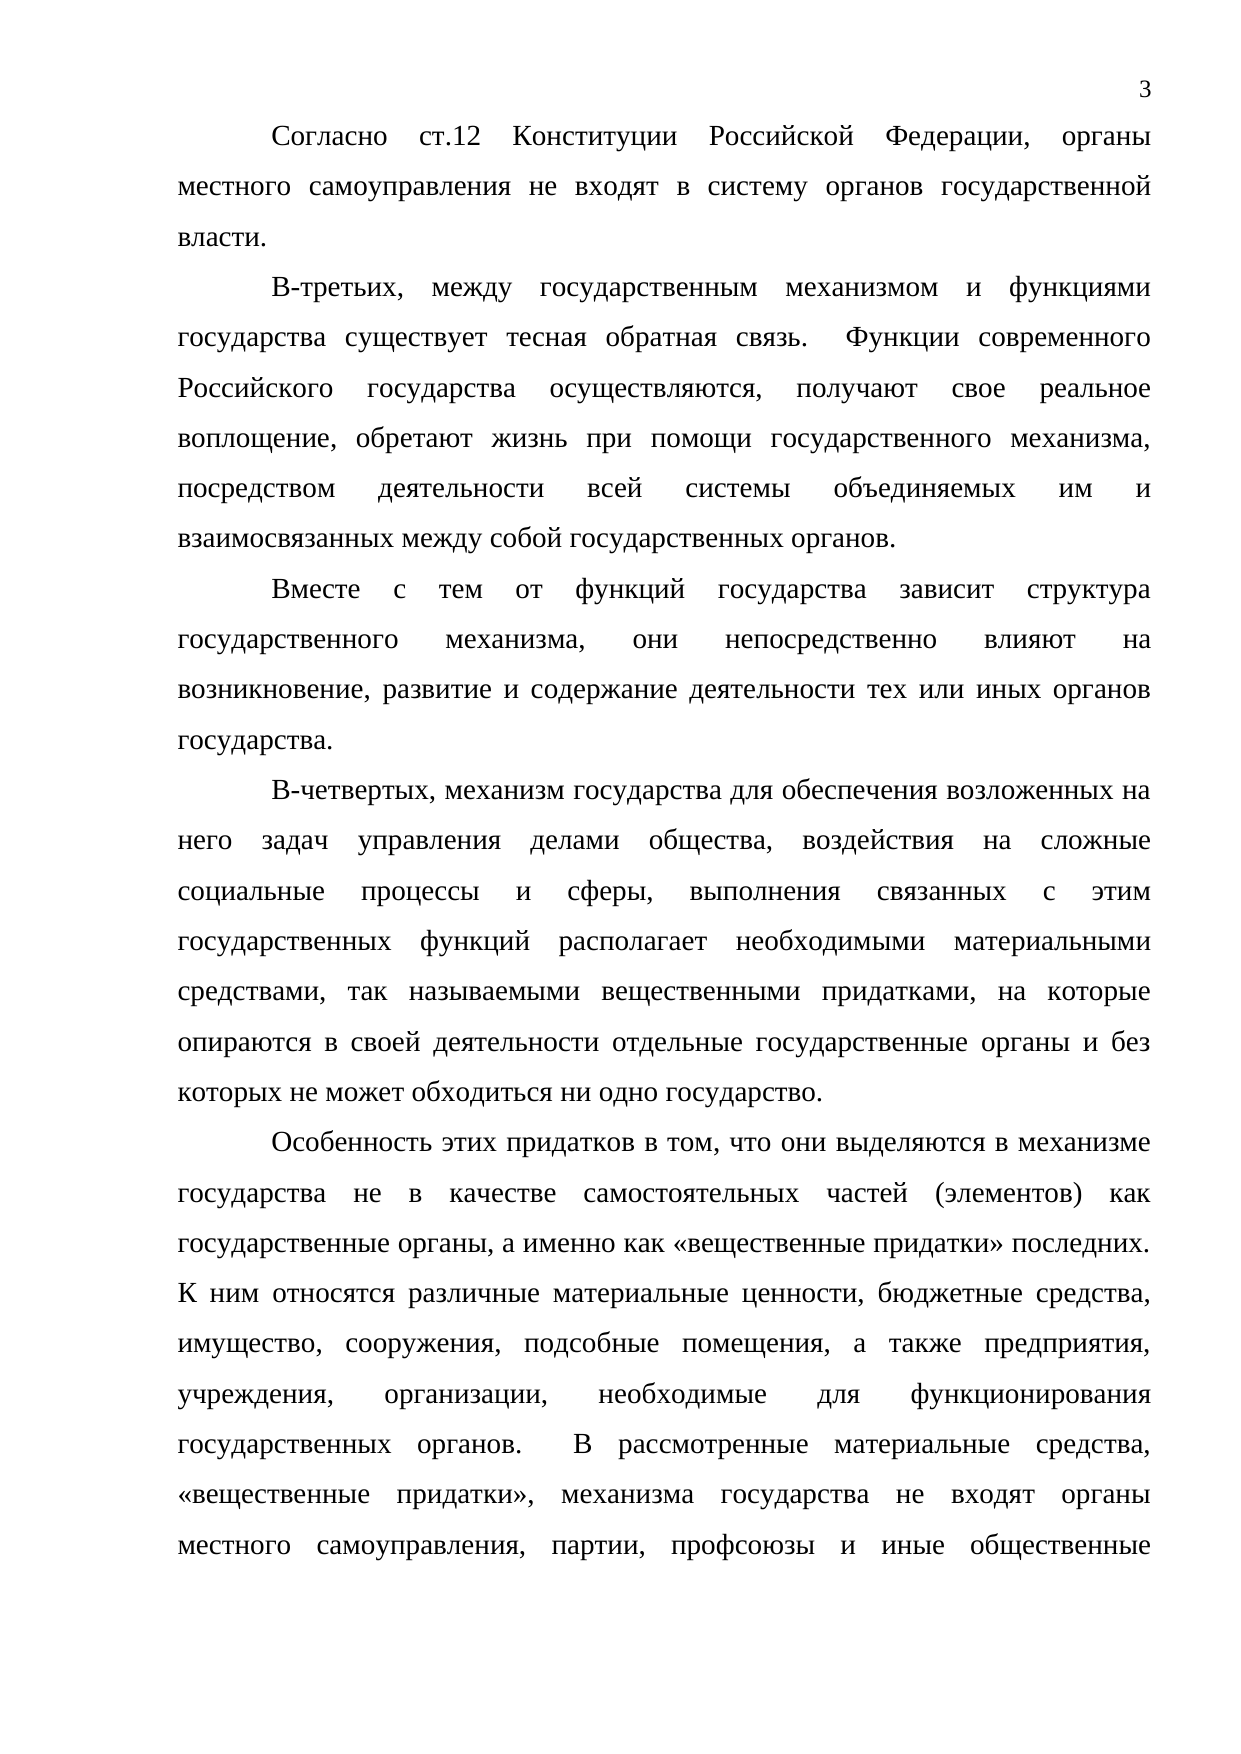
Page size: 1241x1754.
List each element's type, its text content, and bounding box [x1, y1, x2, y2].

text В-третьих, между государственным механизмом и функциями государства существует тесная обратная связь. Функции современного Российского государства осуществляются, получают свое реальное воплощение, обретают жизнь при помощи государственного механизма, посредством деятельности всей системы объединяемых им и взаимосвязанных между собой государственных органов. [177, 269, 1152, 554]
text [177, 1124, 1152, 1560]
text Вместе с тем от функций государства зависит структура государственного механизма, они непосредственно влияют на возникновение, развитие и содержание деятельности тех или иных органов государства. [177, 571, 1152, 755]
text Согласно ст.12 Конституции Российской Федерации, органы местного самоуправления не входят в систему органов государственной власти. [177, 118, 1152, 252]
text В-четвертых, механизм государства для обеспечения возложенных на него задач управления делами общества, воздействия на сложные социальные процессы и сферы, выполнения связанных с этим государственных функций располагает необходимыми материальными средствами, так называемыми вещественными придатками, на которые опираются в своей деятельности отдельные государственные органы и без которых не может обходиться ни одно государство. [177, 772, 1152, 1108]
